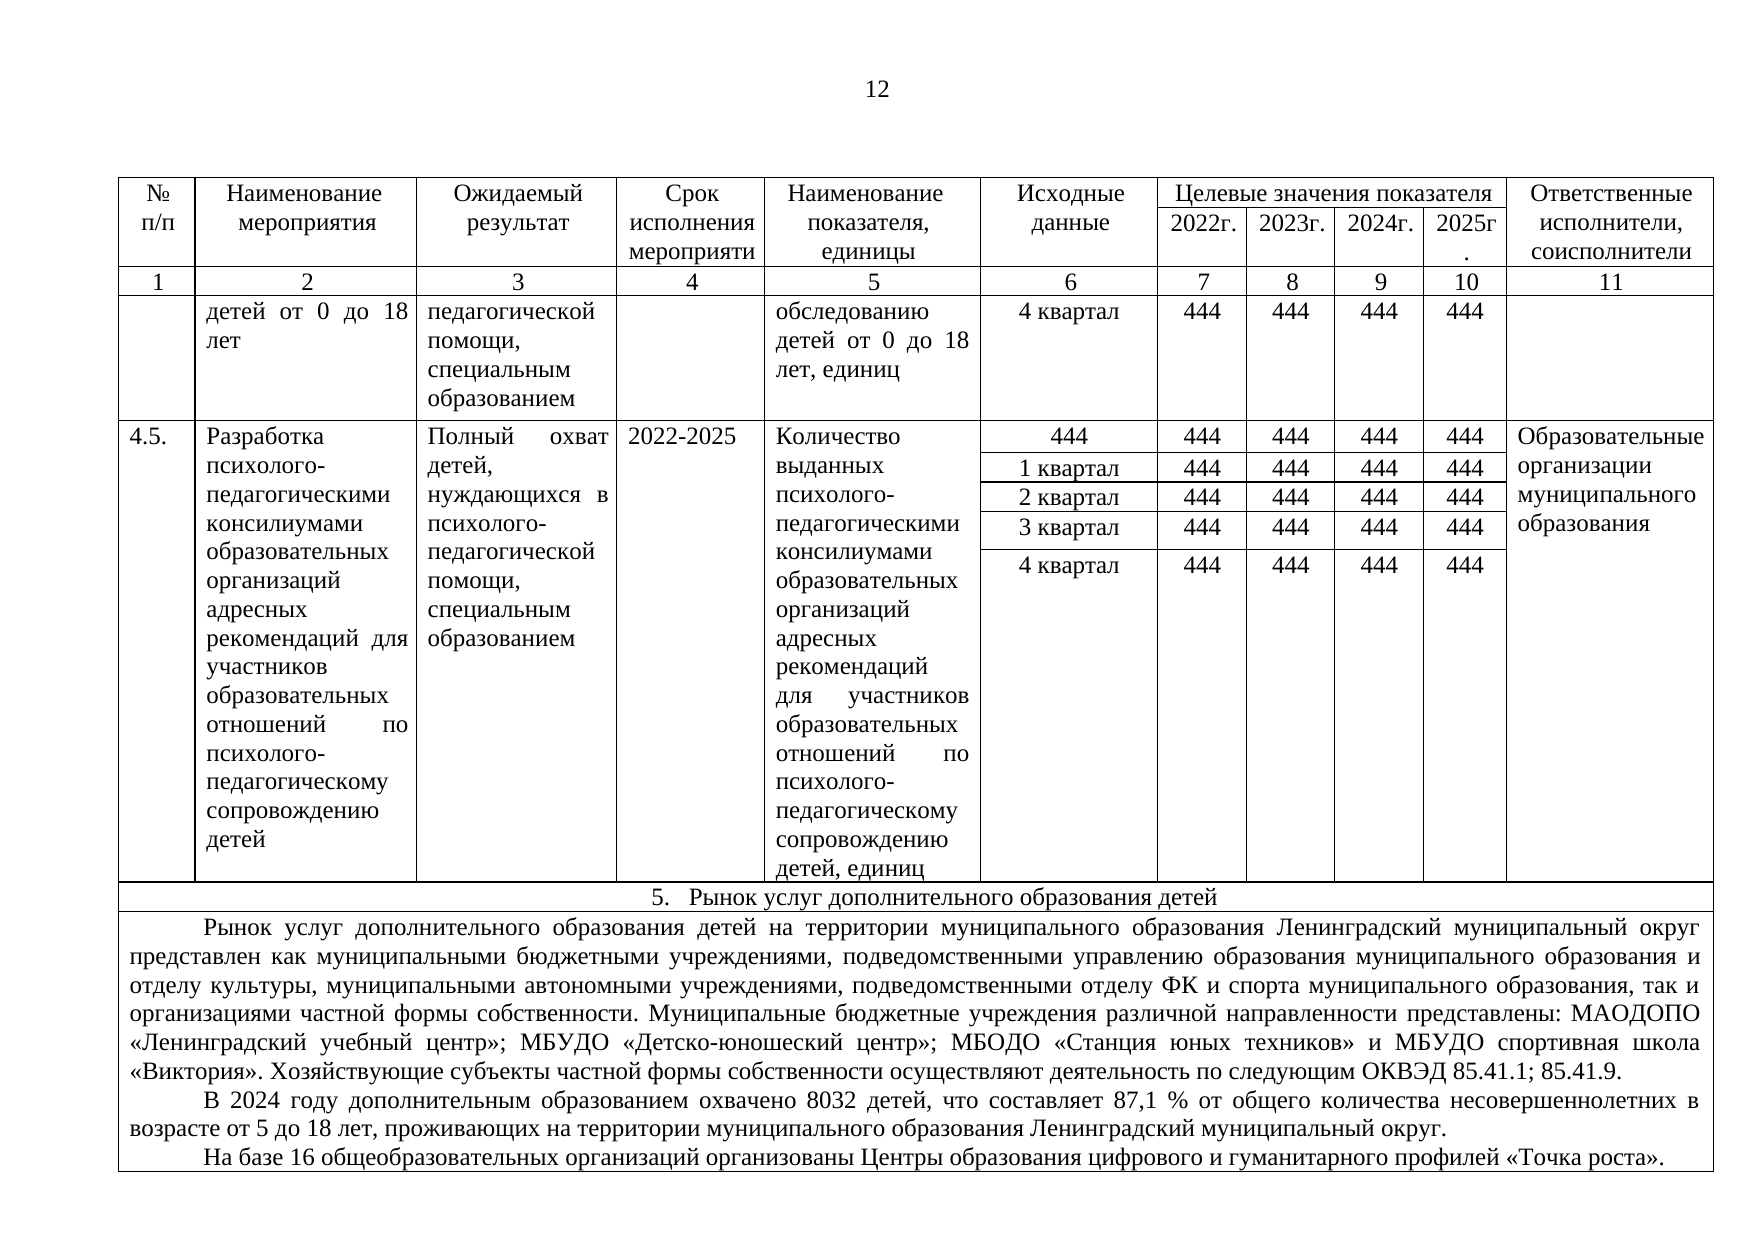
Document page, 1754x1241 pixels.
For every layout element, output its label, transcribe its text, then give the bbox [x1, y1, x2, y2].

table_cell 9 [1335, 267, 1423, 295]
table_cell 4 [617, 267, 764, 295]
table_cell 1 [119, 267, 194, 295]
table_cell 444 [1247, 483, 1334, 511]
table_cell 444 [1424, 512, 1506, 549]
table_cell 444 [1335, 453, 1423, 481]
table_header Наименование мероприятия [196, 178, 416, 266]
table_cell Рынок услуг дополнительного образования детей [119, 883, 1713, 911]
table_cell 444 [1158, 453, 1246, 481]
table_cell 444 [1335, 512, 1423, 549]
table_cell Образовательные организации муниципального образования [1507, 421, 1713, 881]
table_cell 10 [1424, 267, 1506, 295]
table_header Наименование показателя, единицы измерения [765, 178, 980, 266]
table_cell 444 [981, 421, 1157, 452]
table_cell 4 квартал [981, 550, 1157, 881]
table_cell 444 [1424, 483, 1506, 511]
table_cell 6 [981, 267, 1157, 295]
table_header Ответственные исполнители, соисполнители [1507, 178, 1713, 266]
table_header Целевые значения показателя [1158, 178, 1506, 207]
table_cell 444 [1335, 483, 1423, 511]
table_header Срок исполнения мероприятия, годы [617, 178, 764, 266]
table_cell 11 [1507, 267, 1713, 295]
table_cell 444 [1158, 550, 1246, 881]
table_cell 2022-2025 [617, 421, 764, 881]
table_cell 7 [1158, 267, 1246, 295]
table_cell 444 [1335, 550, 1423, 881]
table_cell 444 [1158, 483, 1246, 511]
table_cell 444 [1158, 296, 1246, 420]
table_cell Разработка психолого-педагогическими консилиумами образовательных организаций адресных рекомендаций для участников образовательных отношений по психолого-педагогическому сопровождению детей [196, 421, 416, 881]
table_cell 4.5. [119, 421, 194, 881]
table_header № п/п [119, 178, 194, 266]
table_cell 444 [1247, 512, 1334, 549]
table_cell 444 [1335, 421, 1423, 452]
table_cell 2 [196, 267, 416, 295]
table_cell 3 [417, 267, 616, 295]
table_cell Полный охват детей, нуждающихся в психолого-педагогической помощи, специальным образованием [417, 421, 616, 881]
table_cell 444 [1424, 550, 1506, 881]
table_cell 444 [1247, 296, 1334, 420]
table_cell Количество выданных психолого-педагогическими консилиумами образовательных организаций адресных рекомендаций для участников образовательных отношений по психолого-педагогическому сопровождению детей, единиц [765, 421, 980, 881]
table_cell 2 квартал [981, 483, 1157, 511]
table_cell 444 [1158, 421, 1246, 452]
table_cell 3 квартал [981, 512, 1157, 549]
table_cell 444 [1158, 512, 1246, 549]
table_cell 444 [1247, 453, 1334, 481]
table_cell 4 квартал [981, 296, 1157, 420]
table_cell 2025г. [1424, 208, 1506, 266]
table_cell 1 квартал [981, 453, 1157, 481]
table_cell 5 [765, 267, 980, 295]
table_cell 444 [1424, 296, 1506, 420]
table_cell 444 [1247, 550, 1334, 881]
table_cell 444 [1424, 421, 1506, 452]
table_cell 8 [1247, 267, 1334, 295]
table_cell 444 [1247, 421, 1334, 452]
table_cell 2023г. [1247, 208, 1334, 266]
table_cell 2022г. [1158, 208, 1246, 266]
table_cell 2024г. [1335, 208, 1423, 266]
table_header Исходные данные [981, 178, 1157, 266]
table_cell 444 [1424, 453, 1506, 481]
table_header Ожидаемый результат [417, 178, 616, 266]
table_cell 444 [1335, 296, 1423, 420]
